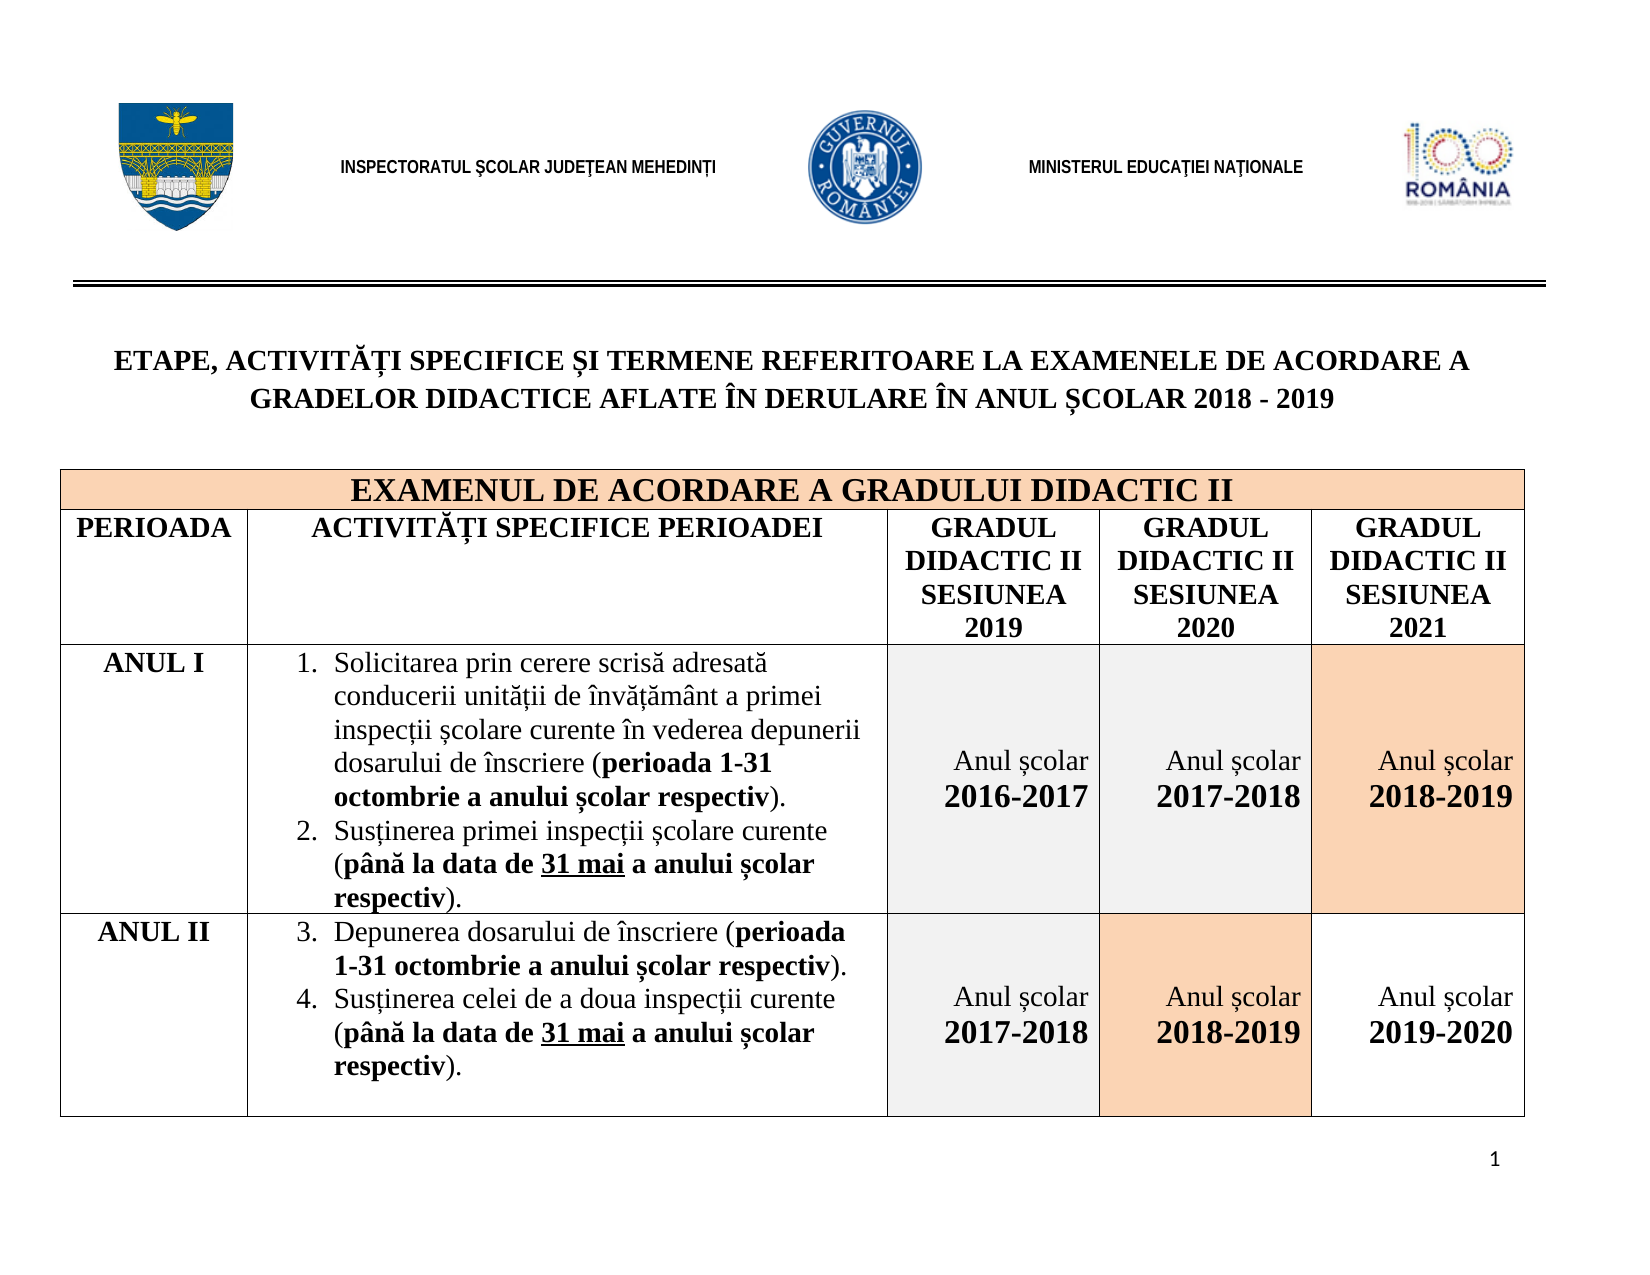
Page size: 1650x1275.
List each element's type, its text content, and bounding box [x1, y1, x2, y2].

table_cell GRADUL DIDACTIC II SESIUNEA 2020 [1100, 510, 1311, 644]
table_cell GRADUL DIDACTIC II SESIUNEA 2019 [888, 510, 1099, 644]
table_cell Anul școlar 2016-2017 [888, 645, 1099, 913]
table_cell Depunerea dosarului de înscriere (perioada 1-31 octombrie a anului școlar respectiv). Susținerea celei de a doua inspecții curente (până la data de 31 mai a anului școlar respectiv). [248, 914, 887, 1116]
table_cell ANUL I [61, 645, 247, 913]
picture [118, 103, 234, 231]
table_cell ACTIVITĂȚI SPECIFICE PERIOADEI [248, 510, 887, 644]
table_cell Anul școlar 2019-2020 [1312, 914, 1524, 1116]
table_cell Anul școlar 2018-2019 [1100, 914, 1311, 1116]
table_cell Anul școlar 2017-2018 [1100, 645, 1311, 913]
table_cell ANUL II [61, 914, 247, 1116]
table_cell Anul școlar 2017-2018 [888, 914, 1099, 1116]
text ETAPE, ACTIVITĂȚI SPECIFICE ȘI TERMENE REFERITOARE LA EXAMENELE DE ACORDARE A GRADELOR DIDACTICE AFLATE ÎN DERULARE ÎN ANUL ȘCOLAR 2018 - 2019 [84, 343, 1500, 415]
table_header EXAMENUL DE ACORDARE A GRADULUI DIDACTIC II [61, 470, 1524, 509]
picture [807, 109, 923, 225]
picture [1400, 108, 1526, 225]
table_cell PERIOADA [61, 510, 247, 644]
table_cell Anul școlar 2018-2019 [1312, 645, 1524, 913]
table_cell GRADUL DIDACTIC II SESIUNEA 2021 [1312, 510, 1524, 644]
table_cell Solicitarea prin cerere scrisă adresată conducerii unității de învățământ a primei inspecții școlare curente în vederea depunerii dosarului de înscriere (perioada 1-31 octombrie a anului școlar respectiv). Susținerea primei inspecții școlare curente (până la data de 31 mai a anului școlar respectiv). [248, 645, 887, 913]
